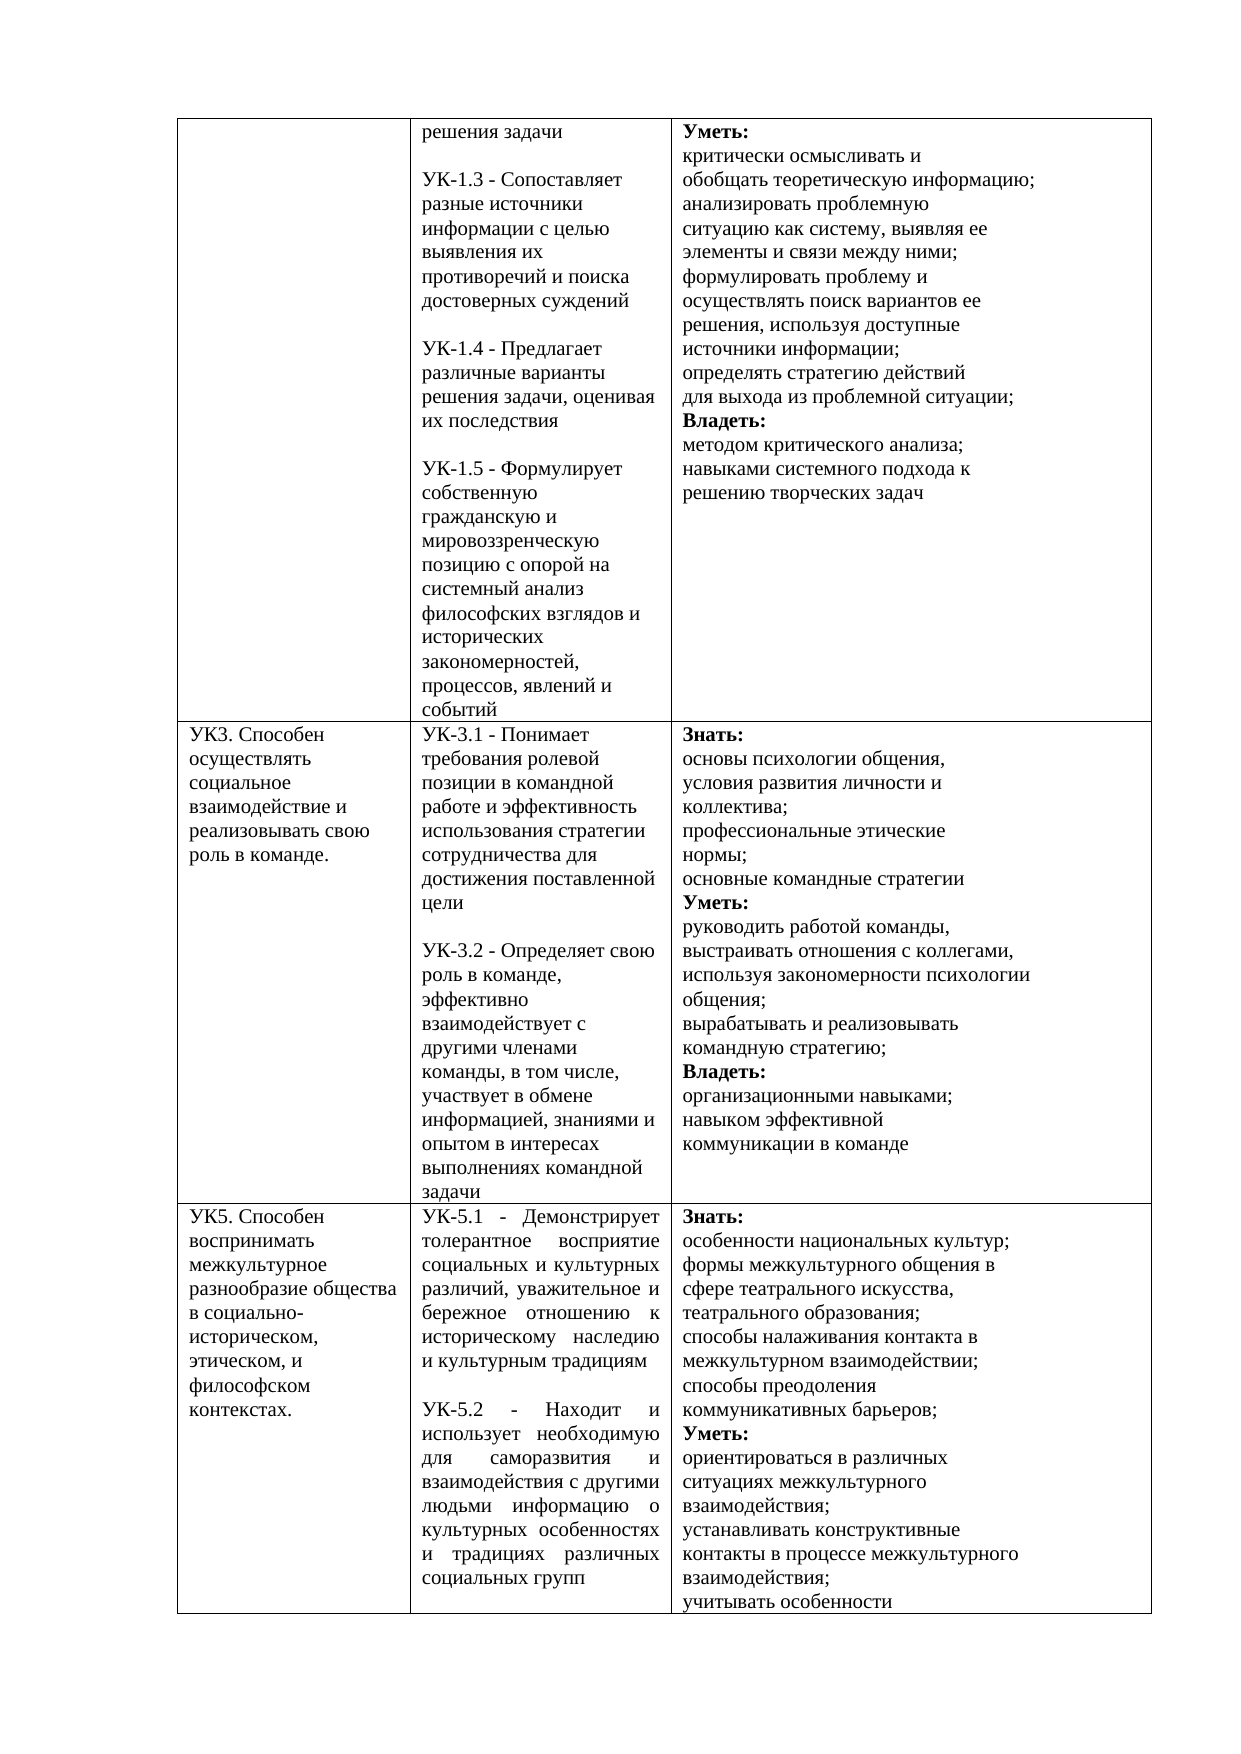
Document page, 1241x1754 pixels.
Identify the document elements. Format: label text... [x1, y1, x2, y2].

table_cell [411, 119, 671, 721]
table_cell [178, 119, 410, 721]
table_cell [672, 119, 1151, 721]
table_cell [178, 1204, 410, 1613]
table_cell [411, 1204, 671, 1613]
table_cell УК3. Способен осуществлять социальное взаимодействие и реализовывать свою роль в команде. [178, 722, 410, 1203]
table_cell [672, 1204, 1151, 1613]
table_cell УК-3.1 - Понимает требования ролевой позиции в командной работе и эффективность использования стратегии сотрудничества для достижения поставленной цели УК-3.2 - Определяет свою роль в команде, эффективно взаимодействует с другими членами команды, в том числе, участвует в обмене информацией, знаниями и опытом в интересах выполнениях командной задачи [411, 722, 671, 1203]
table_cell Знать: основы психологии общения, условия развития личности и коллектива; профессиональные этические нормы; основные командные стратегии Уметь: руководить работой команды, выстраивать отношения с коллегами, используя закономерности психологии общения; вырабатывать и реализовывать командную стратегию; Владеть: организационными навыками; навыком эффективной коммуникации в команде [672, 722, 1151, 1203]
